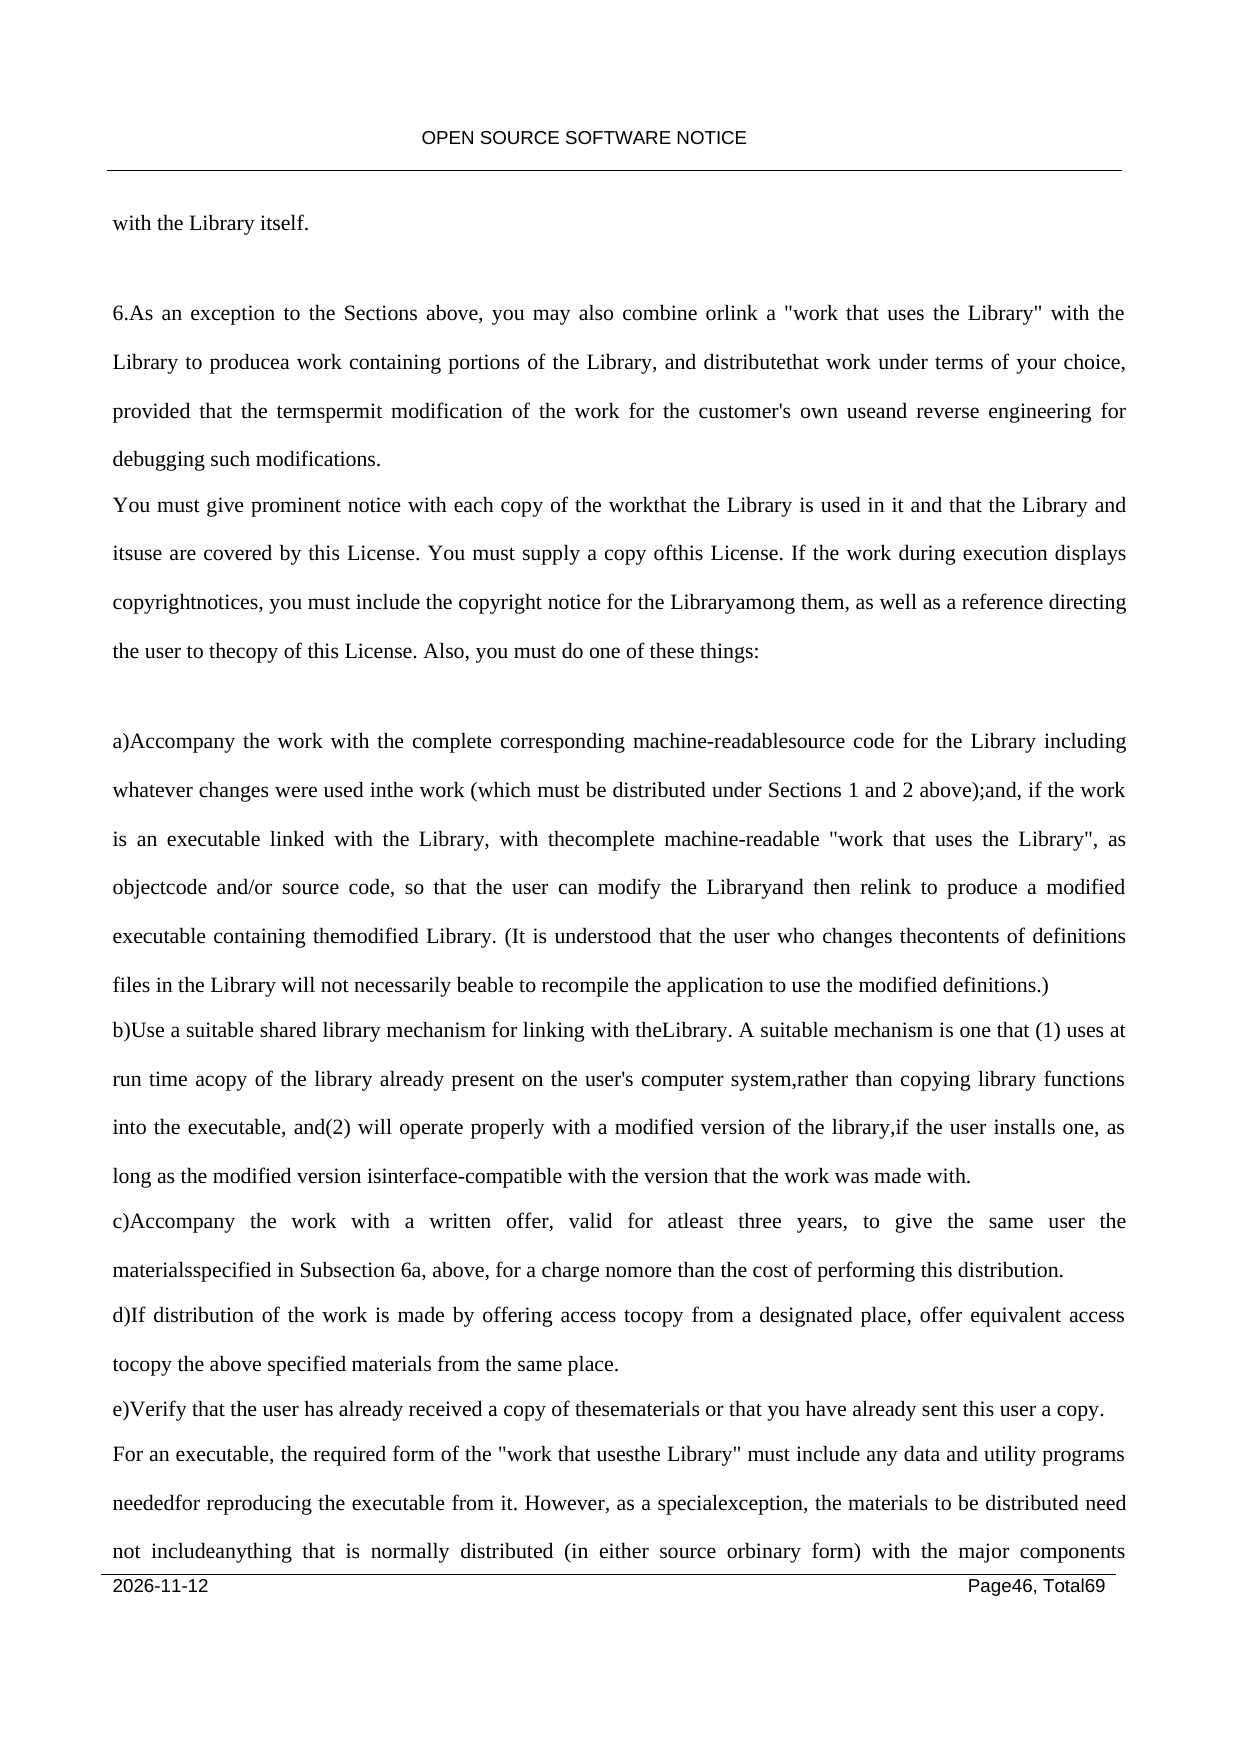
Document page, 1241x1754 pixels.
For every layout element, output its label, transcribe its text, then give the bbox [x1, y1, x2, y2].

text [112, 206, 1128, 239]
text e)Verify that the user has already received a copy of thesematerials or that you have already sent this user a copy. [112, 1392, 1128, 1425]
text c)Accompany the work with a written offer, valid for atleast three years, to give the same user the materialsspecified in Subsection 6a, above, for a charge nomore than the cost of performing this distribution. [112, 1204, 1128, 1286]
text You must give prominent notice with each copy of the workthat the Library is used in it and that the Library and itsuse are covered by this License. You must supply a copy ofthis License. If the work during execution displays copyrightnotices, you must include the copyright notice for the Libraryamong them, as well as a reference directing the user to thecopy of this License. Also, you must do one of these things: [112, 488, 1128, 667]
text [112, 1437, 1128, 1567]
text a)Accompany the work with the complete corresponding machine-readablesource code for the Library including whatever changes were used inthe work (which must be distributed under Sections 1 and 2 above);and, if the work is an executable linked with the Library, with thecomplete machine-readable "work that uses the Library", as objectcode and/or source code, so that the user can modify the Libraryand then relink to produce a modified executable containing themodified Library. (It is understood that the user who changes thecontents of definitions files in the Library will not necessarily beable to recompile the application to use the modified definitions.) [112, 724, 1128, 1001]
text d)If distribution of the work is made by offering access tocopy from a designated place, offer equivalent access tocopy the above specified materials from the same place. [112, 1298, 1128, 1380]
text b)Use a suitable shared library mechanism for linking with theLibrary. A suitable mechanism is one that (1) uses at run time acopy of the library already present on the user's computer system,rather than copying library functions into the executable, and(2) will operate properly with a modified version of the library,if the user installs one, as long as the modified version isinterface-compatible with the version that the work was made with. [112, 1013, 1128, 1192]
text 6.As an exception to the Sections above, you may also combine orlink a "work that uses the Library" with the Library to producea work containing portions of the Library, and distributethat work under terms of your choice, provided that the termspermit modification of the work for the customer's own useand reverse engineering for debugging such modifications. [112, 297, 1128, 475]
